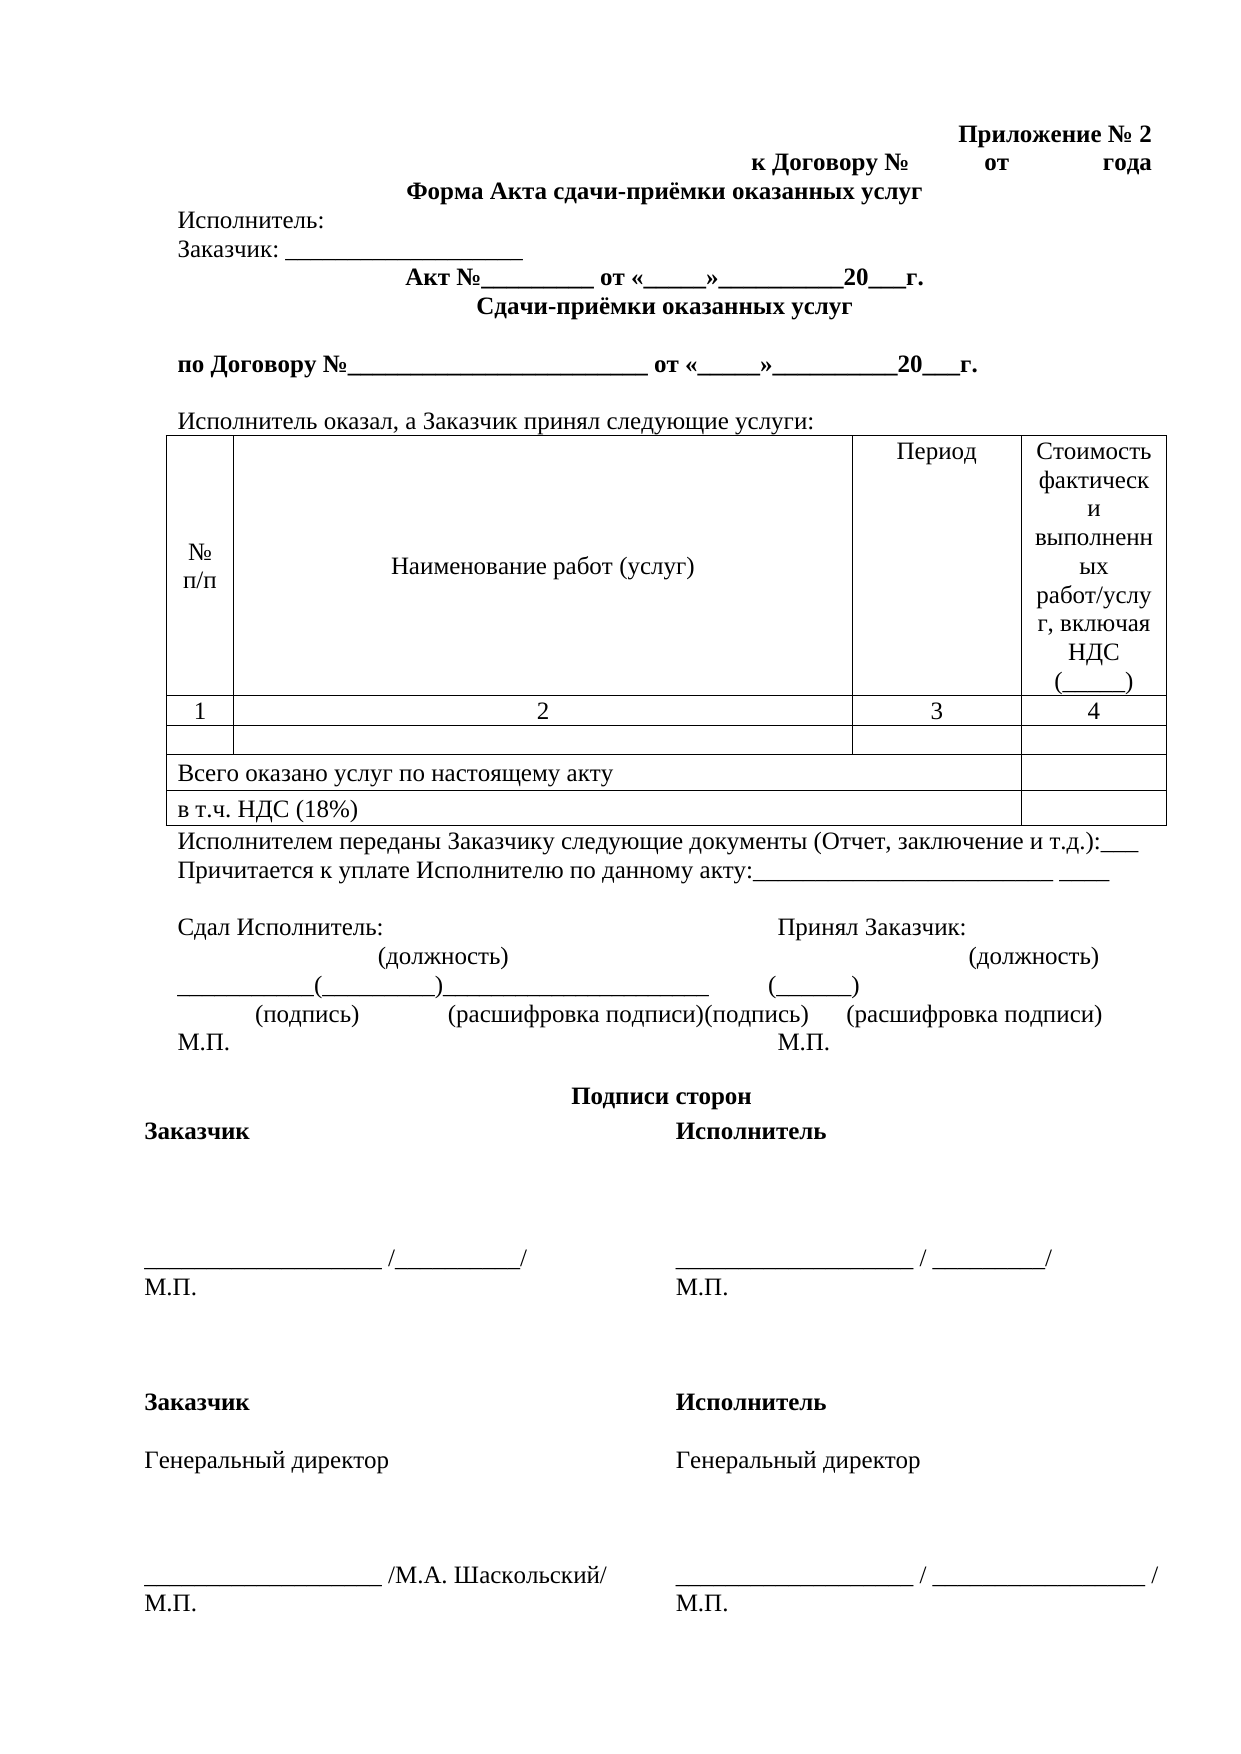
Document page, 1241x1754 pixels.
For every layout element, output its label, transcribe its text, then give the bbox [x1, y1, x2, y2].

table_header Заказчик [133, 1116, 664, 1157]
text Исполнитель оказал, а Заказчик принял следующие услуги: [177, 406, 1152, 435]
text Сдачи-приёмки оказанных услуг [177, 291, 1152, 320]
text (подпись) (расшифровка подписи) (подпись) (расшифровка подписи) [177, 999, 1152, 1027]
table_header Период [853, 436, 1021, 695]
table_cell Генеральный директор ___________________ /М.А. Шаскольский/ М.П. [133, 1445, 664, 1617]
text Исполнителем переданы Заказчику следующие документы (Отчет, заключение и т.д.):___ [177, 826, 1152, 855]
text (_________) (______) [177, 970, 1152, 999]
table_cell 3 [853, 696, 1021, 724]
table_cell ___________________ / _________/ М.П. [664, 1157, 1221, 1301]
table_cell Заказчик: ___________________ [166, 234, 1163, 262]
text по Договору №________________________ от «_____»__________20___г. [177, 349, 1152, 377]
table_header Исполнитель [664, 1387, 1221, 1445]
table_cell [1022, 791, 1166, 825]
table_header Исполнитель [664, 1116, 1221, 1157]
table_cell в т.ч. НДС (18%) [167, 791, 1021, 825]
table_header № п/п [167, 436, 233, 695]
table_header Исполнитель: [166, 205, 1163, 234]
table_cell 2 [234, 696, 852, 724]
table_cell [167, 726, 233, 754]
text Форма Акта сдачи-приёмки оказанных услуг [177, 176, 1152, 205]
table_header Стоимость фактически выполненных работ/услуг, включая НДС (_____) [1022, 436, 1166, 695]
text (должность) (должность) [177, 941, 1152, 970]
text к Договору № от года [177, 147, 1152, 176]
table_cell [853, 726, 1021, 754]
table_header Наименование работ (услуг) [234, 436, 852, 695]
table_cell [1022, 755, 1166, 790]
subtitle Подписи сторон [177, 1081, 1152, 1110]
table_cell ___________________ /__________/ М.П. [133, 1157, 664, 1301]
table_header Заказчик [133, 1387, 664, 1445]
text Сдал Исполнитель: Принял Заказчик: [177, 912, 1152, 941]
table_cell Всего оказано услуг по настоящему акту [167, 755, 1021, 790]
table_cell 1 [167, 696, 233, 724]
text Причитается к уплате Исполнителю по данному акту:________________________ ____ [177, 855, 1152, 884]
table_cell 4 [1022, 696, 1166, 724]
text М.П. М.П. [177, 1027, 1152, 1056]
text Акт №_________ от «_____»__________20___г. [177, 262, 1152, 291]
table_cell [1022, 726, 1166, 754]
table_cell [234, 726, 852, 754]
text Приложение № 2 [177, 119, 1152, 147]
table_cell Генеральный директор ___________________ / _________________ / М.П. [664, 1445, 1221, 1617]
